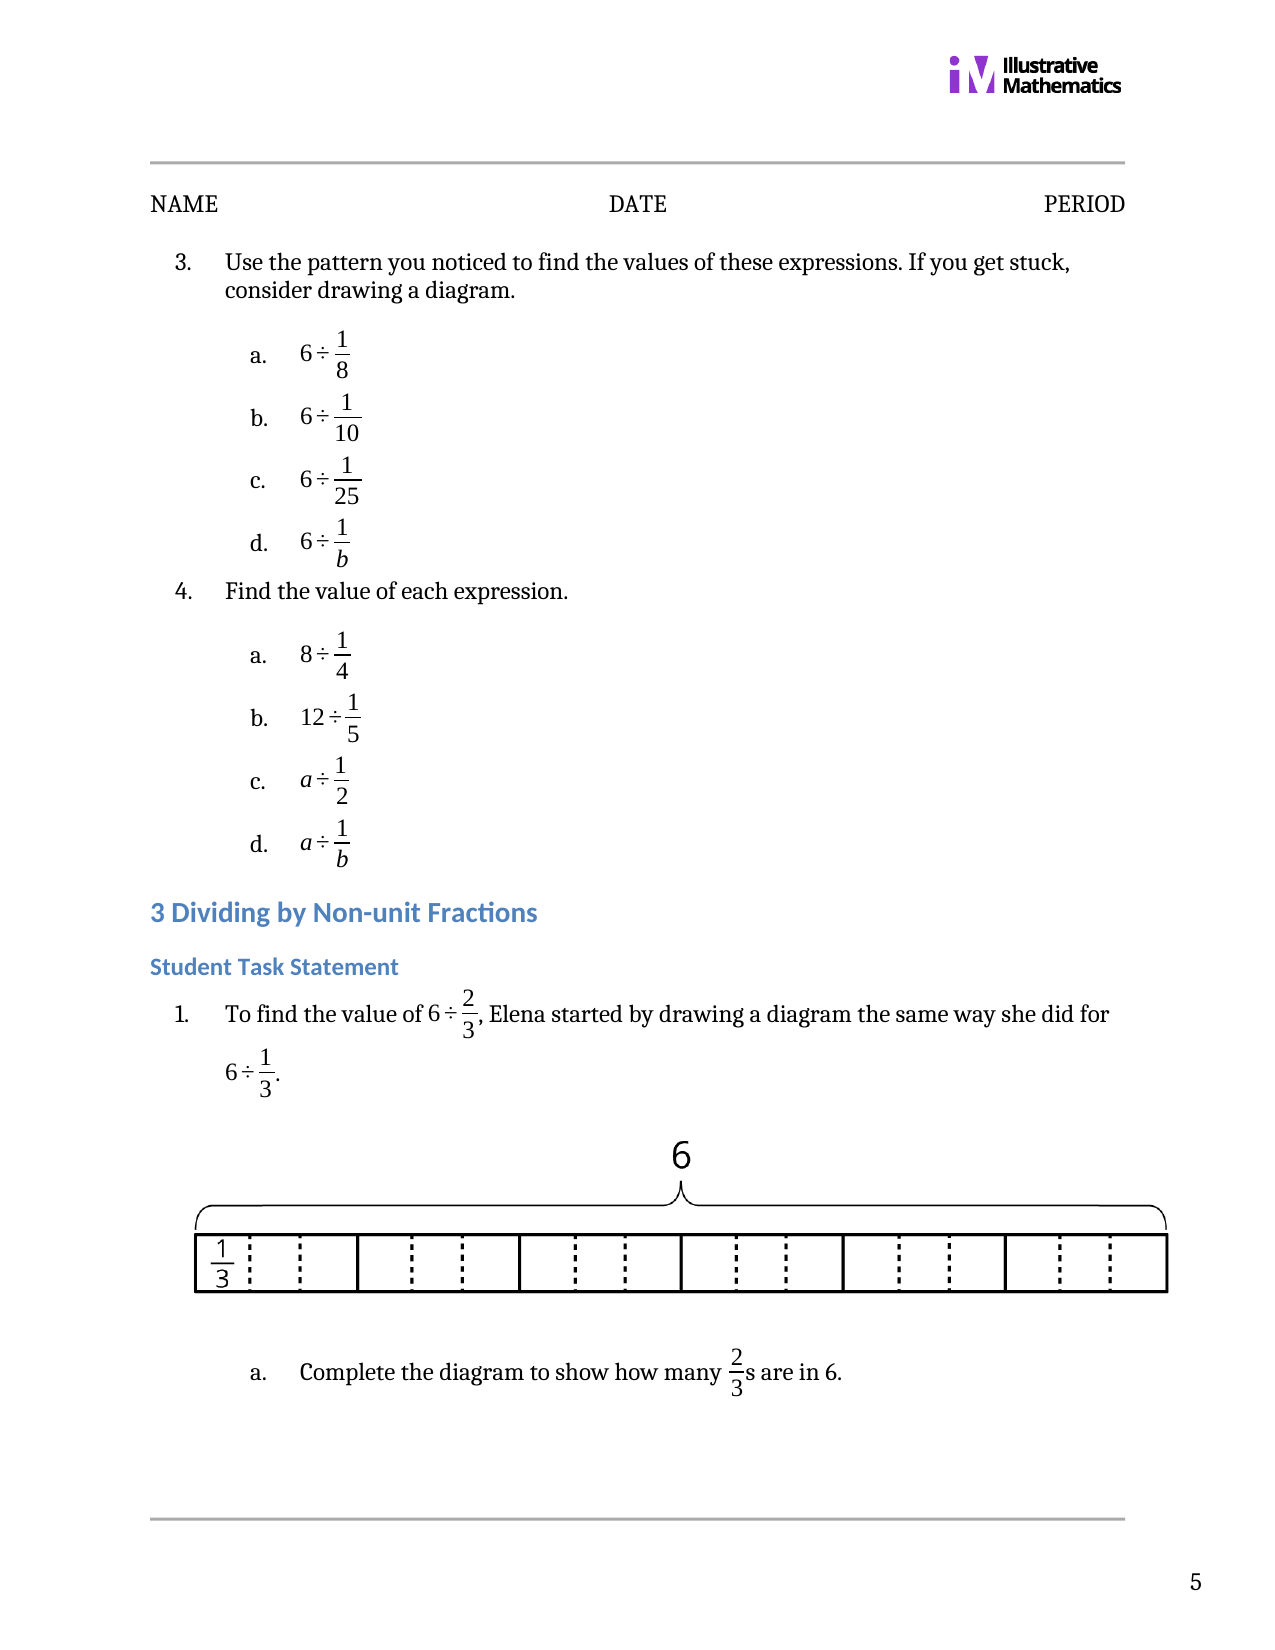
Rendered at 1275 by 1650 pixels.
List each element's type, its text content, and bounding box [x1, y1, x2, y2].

list Find the value of each expression. [175, 577, 1125, 605]
list Use the pattern you noticed to find the values of these expressions. If you get stuck, consider drawing a diagram. [175, 247, 1125, 305]
list Complete the diagram to show how many s are in 6. [250, 1343, 1125, 1402]
subtitle Student Task Statement [150, 951, 1125, 981]
subtitle 3 Dividing by Non-unit Fractions [150, 894, 1125, 930]
list To find the value of , Elena started by drawing a diagram the same way she did for . [175, 985, 1125, 1103]
picture [949, 55, 1121, 93]
picture [193, 1135, 1169, 1340]
